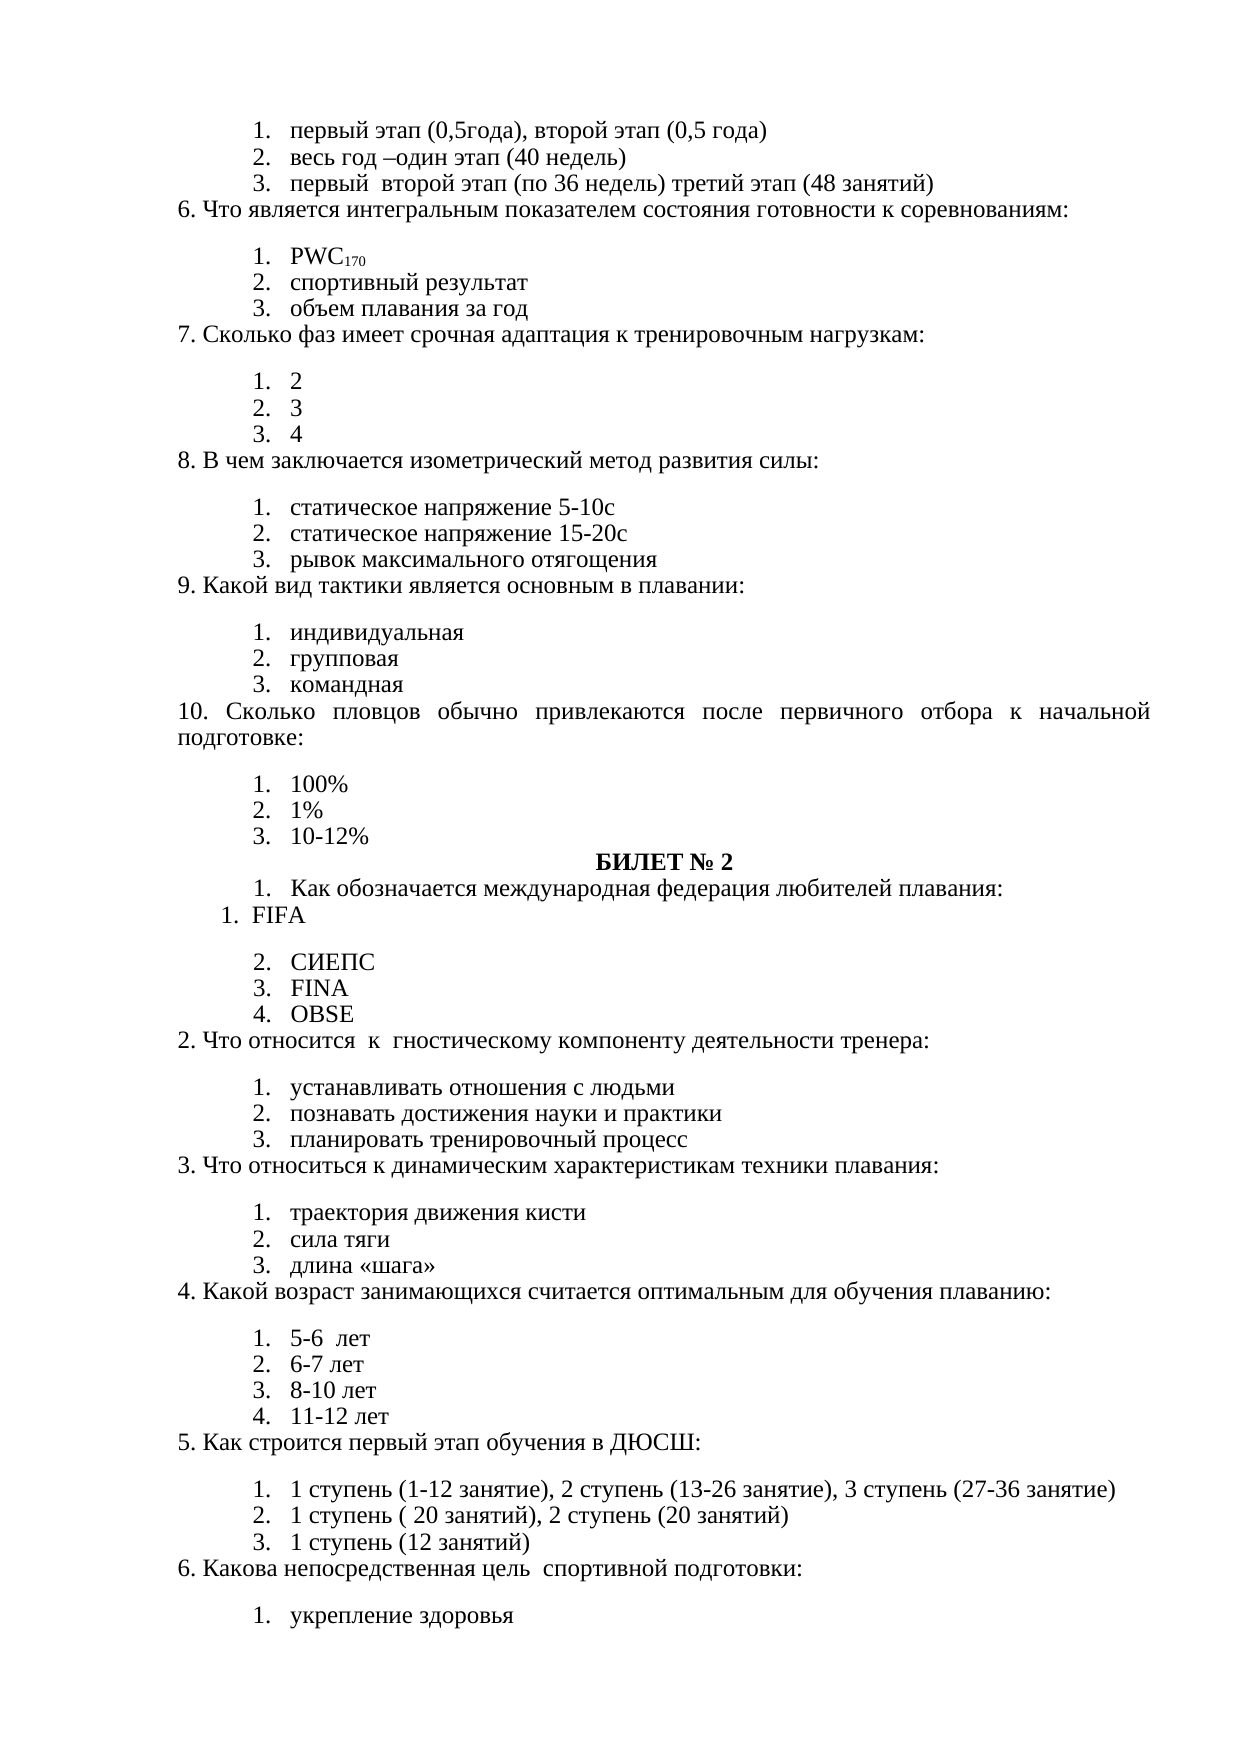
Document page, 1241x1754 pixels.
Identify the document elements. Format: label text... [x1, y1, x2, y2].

text 7. Сколько фаз имеет срочная адаптация к тренировочным нагрузкам: [177, 322, 1152, 348]
list 8-10 лет [252, 1378, 1152, 1404]
text 6. Какова непосредственная цель спортивной подготовки: [177, 1555, 1152, 1582]
text 2. Что относится к гностическому компоненту деятельности тренера: [177, 1028, 1152, 1054]
list 5-6 лет [252, 1325, 1152, 1352]
list познавать достижения науки и практики [252, 1101, 1152, 1127]
list индивидуальная [252, 620, 1152, 646]
list объем плавания за год [252, 296, 1152, 322]
list первый второй этап (по 36 недель) третий этап (48 занятий) [252, 170, 1152, 197]
text 9. Какой вид тактики является основным в плавании: [177, 573, 1152, 599]
text 3. Что относиться к динамическим характеристикам техники плавания: [177, 1153, 1152, 1179]
list сила тяги [252, 1226, 1152, 1252]
list первый этап (0,5года), второй этап (0,5 года) [252, 118, 1152, 144]
text 6. Что является интегральным показателем состояния готовности к соревнованиям: [177, 197, 1152, 223]
list PWC170 [252, 243, 1152, 270]
text 8. В чем заключается изометрический метод развития силы: [177, 447, 1152, 473]
list устанавливать отношения с людьми [252, 1074, 1152, 1101]
list 1% [252, 798, 1152, 824]
list спортивный результат [252, 270, 1152, 296]
list траектория движения кисти [252, 1200, 1152, 1226]
list 4 [252, 421, 1152, 447]
list статическое напряжение 5-10с [252, 494, 1152, 521]
list 1 ступень (1-12 занятие), 2 ступень (13-26 занятие), 3 ступень (27-36 занятие) [252, 1477, 1152, 1503]
text 1. FIFA [220, 902, 1152, 928]
text 10. Сколько пловцов обычно привлекаются после первичного отбора к начальной подготовке: [177, 698, 1152, 751]
list 3 [252, 395, 1152, 421]
subtitle БИЛЕТ № 2 [177, 850, 1152, 876]
list планировать тренировочный процесс [252, 1127, 1152, 1153]
text 4. Какой возраст занимающихся считается оптимальным для обучения плаванию: [177, 1278, 1152, 1304]
list FINA [253, 975, 1152, 1001]
list 1 ступень ( 20 занятий), 2 ступень (20 занятий) [252, 1503, 1152, 1529]
list командная [252, 672, 1152, 698]
list Как обозначается международная федерация любителей плавания: [253, 876, 1152, 902]
list OBSE [253, 1001, 1152, 1028]
list 100% [252, 771, 1152, 798]
list 2 [252, 369, 1152, 395]
list CИЕПС [253, 949, 1152, 975]
list рывок максимального отягощения [252, 547, 1152, 573]
list 6-7 лет [252, 1352, 1152, 1378]
list укрепление здоровья [252, 1602, 1152, 1628]
list 1 ступень (12 занятий) [252, 1529, 1152, 1555]
list весь год –один этап (40 недель) [252, 144, 1152, 170]
list статическое напряжение 15-20с [252, 521, 1152, 547]
list групповая [252, 646, 1152, 672]
list 10-12% [252, 824, 1152, 850]
list длина «шага» [252, 1252, 1152, 1278]
text 5. Как строится первый этап обучения в ДЮСШ: [177, 1430, 1152, 1456]
list 11-12 лет [252, 1404, 1152, 1430]
